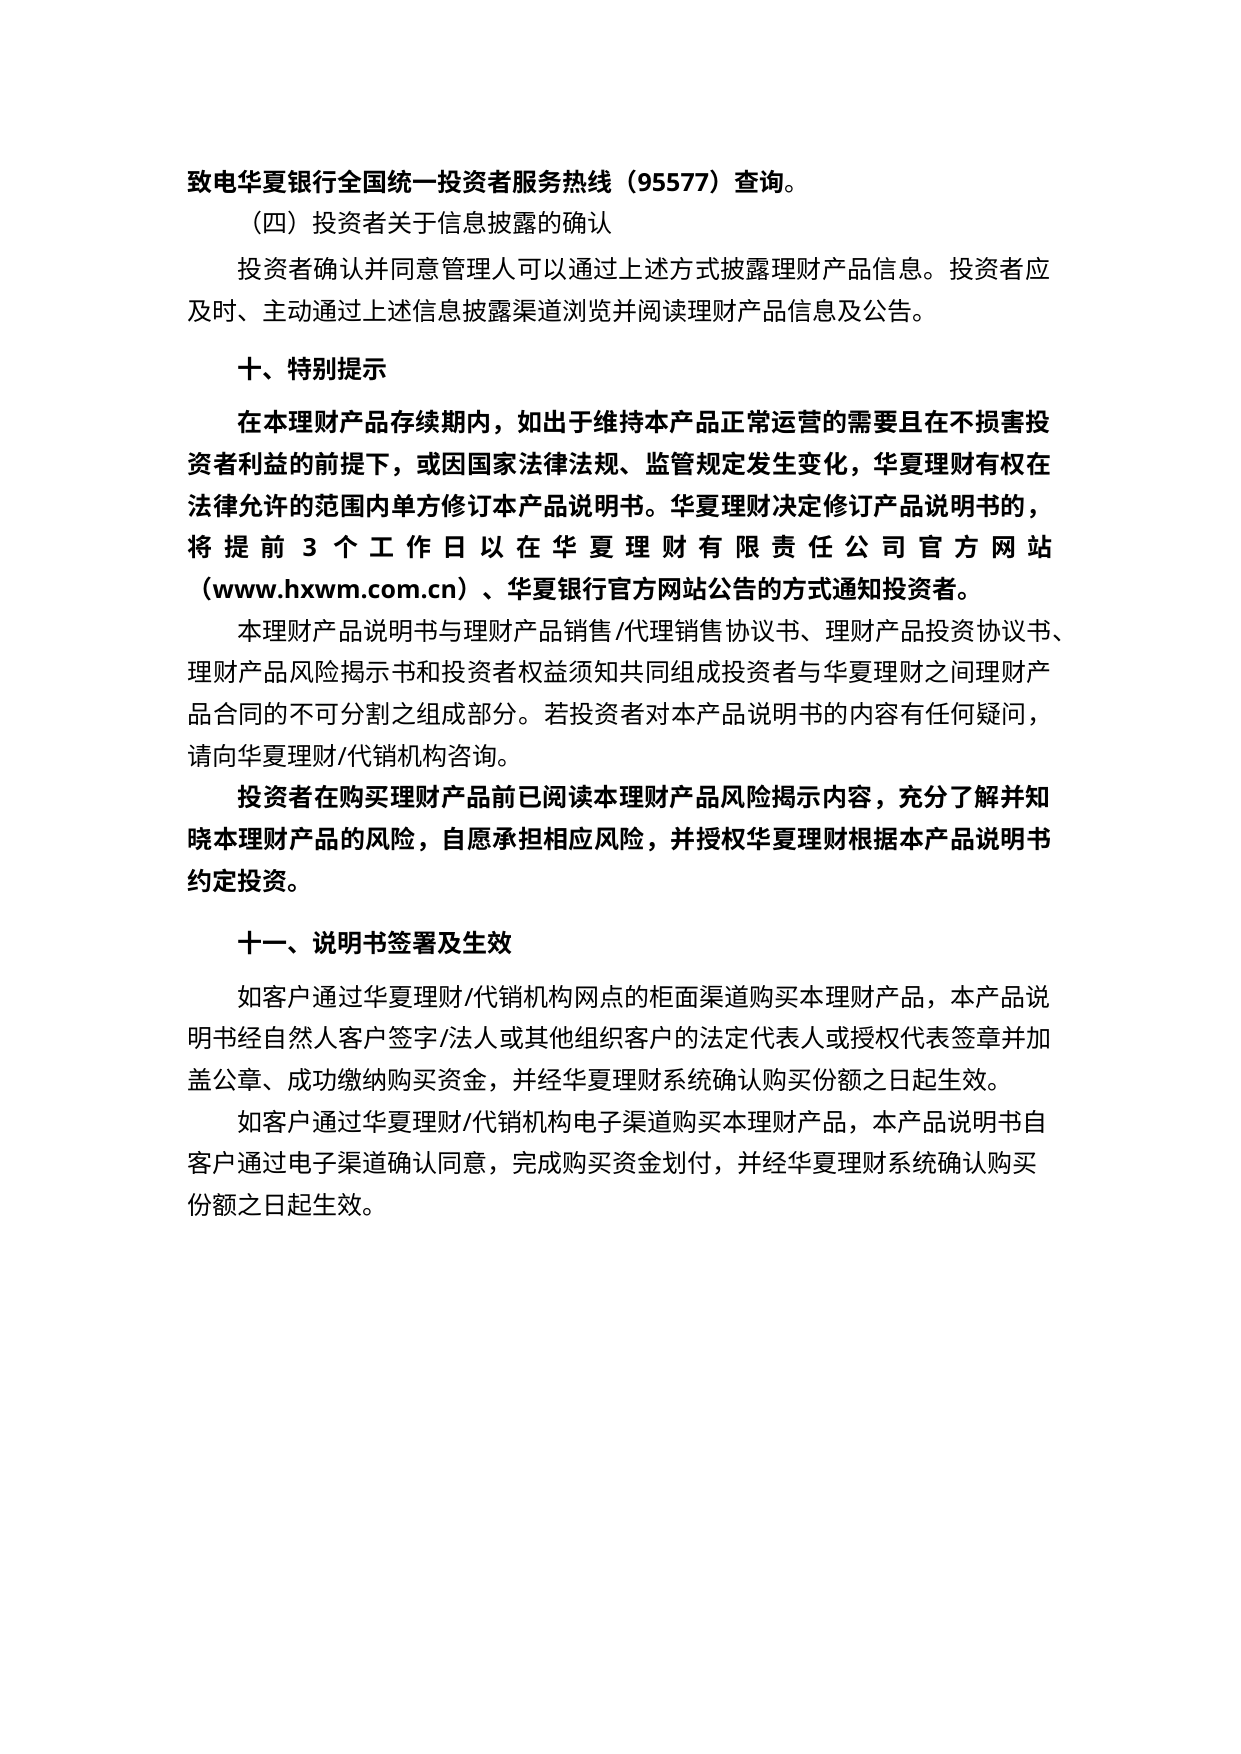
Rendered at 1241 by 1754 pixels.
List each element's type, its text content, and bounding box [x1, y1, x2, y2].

text 投资者确认并同意管理人可以通过上述方式披露理财产品信息。投资者应及时、主动通过上述信息披露渠道浏览并阅读理财产品信息及公告。 [187, 245, 1053, 329]
text 本理财产品说明书与理财产品销售/代理销售协议书、理财产品投资协议书、理财产品风险揭示书和投资者权益须知共同组成投资者与华夏理财之间理财产品合同的不可分割之组成部分。若投资者对本产品说明书的内容有任何疑问，请向华夏理财/代销机构咨询。 [187, 611, 1053, 772]
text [187, 162, 1053, 198]
text 在本理财产品存续期内，如出于维持本产品正常运营的需要且在不损害投资者利益的前提下，或因国家法律法规、监管规定发生变化，华夏理财有权在法律允许的范围内单方修订本产品说明书。华夏理财决定修订产品说明书的，将提前3个工作日以在华夏理财有限责任公司官方网站（www.hxwm.com.cn）、华夏银行官方网站公告的方式通知投资者。 [187, 403, 1053, 606]
text 十一、说明书签署及生效 [187, 919, 1053, 961]
text 如客户通过华夏理财/代销机构网点的柜面渠道购买本理财产品，本产品说明书经自然人客户签字/法人或其他组织客户的法定代表人或授权代表签章并加盖公章、成功缴纳购买资金，并经华夏理财系统确认购买份额之日起生效。 [187, 977, 1053, 1097]
text 如客户通过华夏理财/代销机构电子渠道购买本理财产品，本产品说明书自客户通过电子渠道确认同意，完成购买资金划付，并经华夏理财系统确认购买份额之日起生效。 [187, 1102, 1053, 1222]
text （四）投资者关于信息披露的确认 [187, 204, 1053, 240]
text 十、特别提示 [187, 345, 1053, 387]
text 投资者在购买理财产品前已阅读本理财产品风险揭示内容，充分了解并知晓本理财产品的风险，自愿承担相应风险，并授权华夏理财根据本产品说明书约定投资。 [187, 778, 1053, 897]
